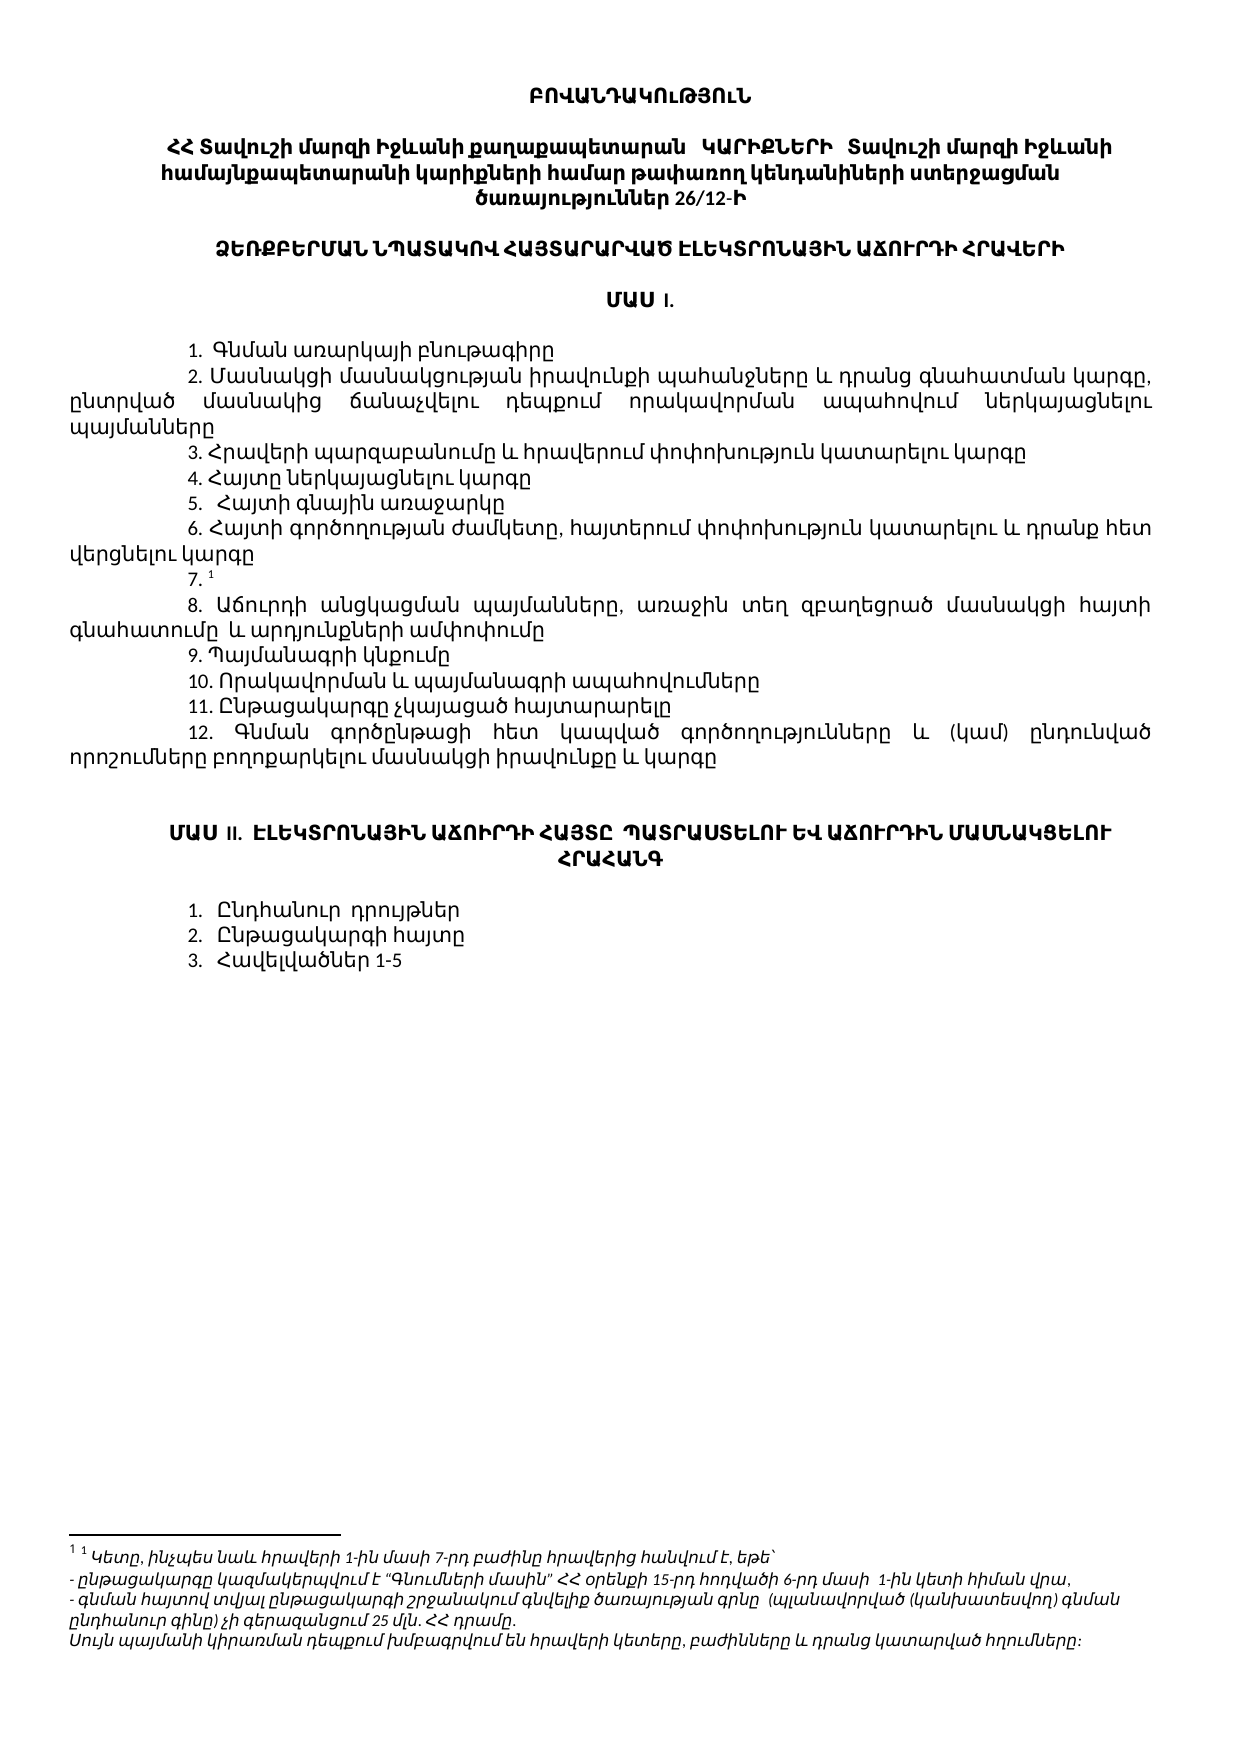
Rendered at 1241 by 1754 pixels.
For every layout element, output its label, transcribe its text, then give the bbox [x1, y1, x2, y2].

text ԲՈՎԱՆԴԱԿՈւԹՅՈւՆ [69, 83, 1152, 109]
text ՁԵՌՔԲԵՐՄԱՆ ՆՊԱՏԱԿՈՎ ՀԱՅՏԱՐԱՐՎԱԾ ԷԼԵԿՏՐՈՆԱՅԻՆ ԱՃՈՒՐԴԻ ՀՐԱՎԵՐԻ [69, 236, 1152, 261]
text 12. Գնման գործընթացի հետ կապված գործողությունները և (կամ) ընդունված որոշումները բողոքարկելու մասնակցի իրավունքը և կարգը [69, 719, 1152, 770]
text ՄԱՍ I. [69, 287, 1152, 312]
text 3. Հրավերի պարզաբանումը և հրավերում փոփոխություն կատարելու կարգը [69, 439, 1152, 465]
text 6. Հայտի գործողության ժամկետը, հայտերում փոփոխություն կատարելու և դրանք հետ վերցնելու կարգը [69, 516, 1152, 566]
text ՄԱՍ II. ԷԼԵԿՏՐՈՆԱՅԻՆ ԱՃՈԻՐԴԻ ՀԱՅՏԸ ՊԱՏՐԱՍՏԵԼՈՒ ԵՎ ԱՃՈՒՐԴԻՆ ՄԱՍՆԱԿՑԵԼՈՒ ՀՐԱՀԱՆԳ [69, 821, 1152, 871]
text 7. [69, 566, 1152, 592]
text 2. Մասնակցի մասնակցության իրավունքի պահանջները և դրանց գնահատման կարգը, ընտրված մասնակից ճանաչվելու դեպքում որակավորման ապահովում ներկայացնելու պայմանները [69, 363, 1152, 439]
text 3. Հավելվածներ 1-5 [69, 948, 1152, 973]
text 1. Գնման առարկայի բնութագիրը [69, 338, 1152, 363]
text 2. Ընթացակարգի հայտը [69, 922, 1152, 948]
text 8. Աճուրդի անցկացման պայմանները, առաջին տեղ զբաղեցրած մասնակցի հայտի գնահատումը և արդյունքների ամփոփումը [69, 592, 1152, 643]
text 11. Ընթացակարգը չկայացած հայտարարելը [69, 693, 1152, 719]
text ՀՀ Տավուշի մարզի Իջևանի քաղաքապետարան ԿԱՐԻՔՆԵՐԻ Տավուշի մարզի Իջևանի համայնքապետարանի կարիքների համար թափառող կենդանիների ստերջացման ծառայություններ 26/12-Ի [69, 134, 1152, 211]
text 10. Որակավորման և պայմանագրի ապահովումները [69, 668, 1152, 693]
text 4. Հայտը ներկայացնելու կարգը [69, 465, 1152, 490]
text 1. Ընդհանուր դրույթներ [69, 897, 1152, 922]
text 9. Պայմանագրի կնքումը [69, 643, 1152, 668]
text 5. Հայտի գնային առաջարկը [69, 490, 1152, 516]
